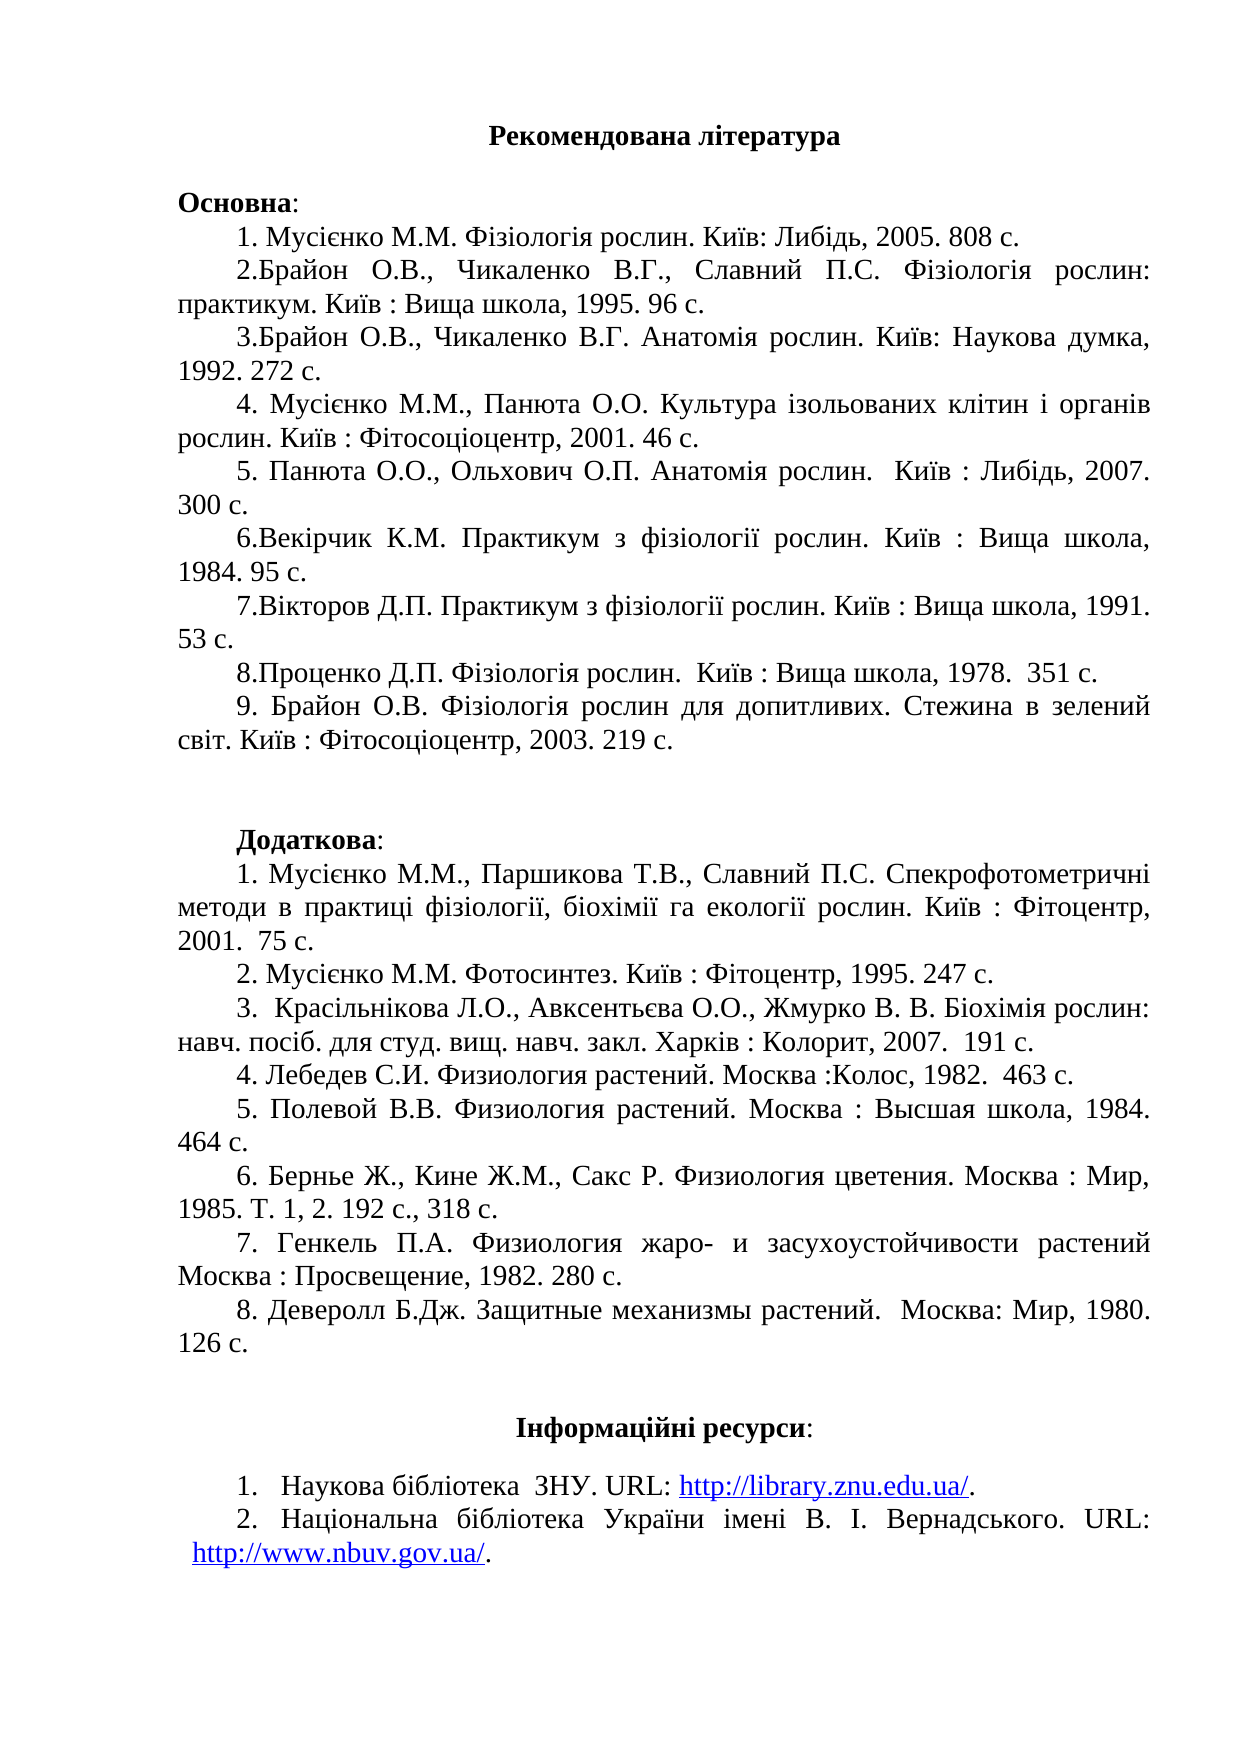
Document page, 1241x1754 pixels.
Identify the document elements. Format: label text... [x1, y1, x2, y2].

text 8.Проценко Д.П. Фізіологія рослин. Київ : Вища школа, 1978. 351 с. [177, 655, 1152, 688]
text 6. Бернье Ж., Кине Ж.М., Сакс Р. Физиология цветения. Москва : Мир, 1985. Т. 1, 2. 192 с., 318 с. [177, 1158, 1152, 1225]
text 2. Мусієнко М.М. Фотосинтез. Київ : Фітоцентр, 1995. 247 с. [177, 957, 1152, 990]
list Наукова бібліотека ЗНУ. URL: http://library.znu.edu.ua/. [192, 1468, 1152, 1501]
text 2.Брайон О.В., Чикаленко В.Г., Славний П.С. Фізіологія рослин: практикум. Київ : Вища школа, 1995. 96 с. [177, 252, 1152, 319]
text Рекомендована література [177, 118, 1152, 152]
text 7. Генкель П.А. Физиология жаро- и засухоустойчивости растений Москва : Просвещение, 1982. 280 с. [177, 1225, 1152, 1292]
text 5. Полевой В.В. Физиология растений. Москва : Высшая школа, 1984. 464 с. [177, 1091, 1152, 1158]
text 3. Красільнікова Л.О., Авксентьєва О.О., Жмурко В. В. Біохімія рослин: навч. посіб. для студ. вищ. навч. закл. Харків : Колорит, 2007. 191 с. [177, 990, 1152, 1057]
text 1. Мусієнко М.М. Фізіологія рослин. Київ: Либідь, 2005. 808 с. [177, 219, 1152, 252]
text 1. Мусієнко М.М., Паршикова Т.В., Славний П.С. Спекрофотометричні методи в практиці фізіології, біохімії га екології рослин. Київ : Фітоцентр, 2001. 75 с. [177, 856, 1152, 957]
text 4. Мусієнко М.М., Панюта О.О. Культура ізольованих клітин і органів рослин. Київ : Фітосоціоцентр, 2001. 46 с. [177, 386, 1152, 453]
text 4. Лебедев С.И. Физиология растений. Москва :Колос, 1982. 463 с. [177, 1057, 1152, 1091]
text Інформаційні ресурси: [555, 1419, 1152, 1443]
text Додаткова: [177, 822, 1152, 856]
text 7.Вікторов Д.П. Практикум з фізіології рослин. Київ : Вища школа, 1991. 53 с. [177, 588, 1152, 655]
text Основна: [177, 185, 1152, 219]
text Інформаційні ресурси: [177, 1419, 551, 1443]
text 6.Векірчик К.М. Практикум з фізіології рослин. Київ : Вища школа, 1984. 95 с. [177, 521, 1152, 588]
list Національна бібліотека України імені В. І. Вернадського. URL: http://www.nbuv.gov.ua/. [192, 1501, 1152, 1568]
text 9. Брайон О.В. Фізіологія рослин для допитливих. Стежина в зелений світ. Київ : Фітосоціоцентр, 2003. 219 с. [177, 688, 1152, 755]
text 5. Панюта О.О., Ольхович О.П. Анатомія рослин. Київ : Либідь, 2007. 300 с. [177, 453, 1152, 521]
text 3.Брайон О.В., Чикаленко В.Г. Анатомія рослин. Київ: Наукова думка, 1992. 272 с. [177, 319, 1152, 386]
text 8. Деверолл Б.Дж. Защитные механизмы растений. Москва: Мир, 1980. 126 с. [177, 1292, 1152, 1359]
